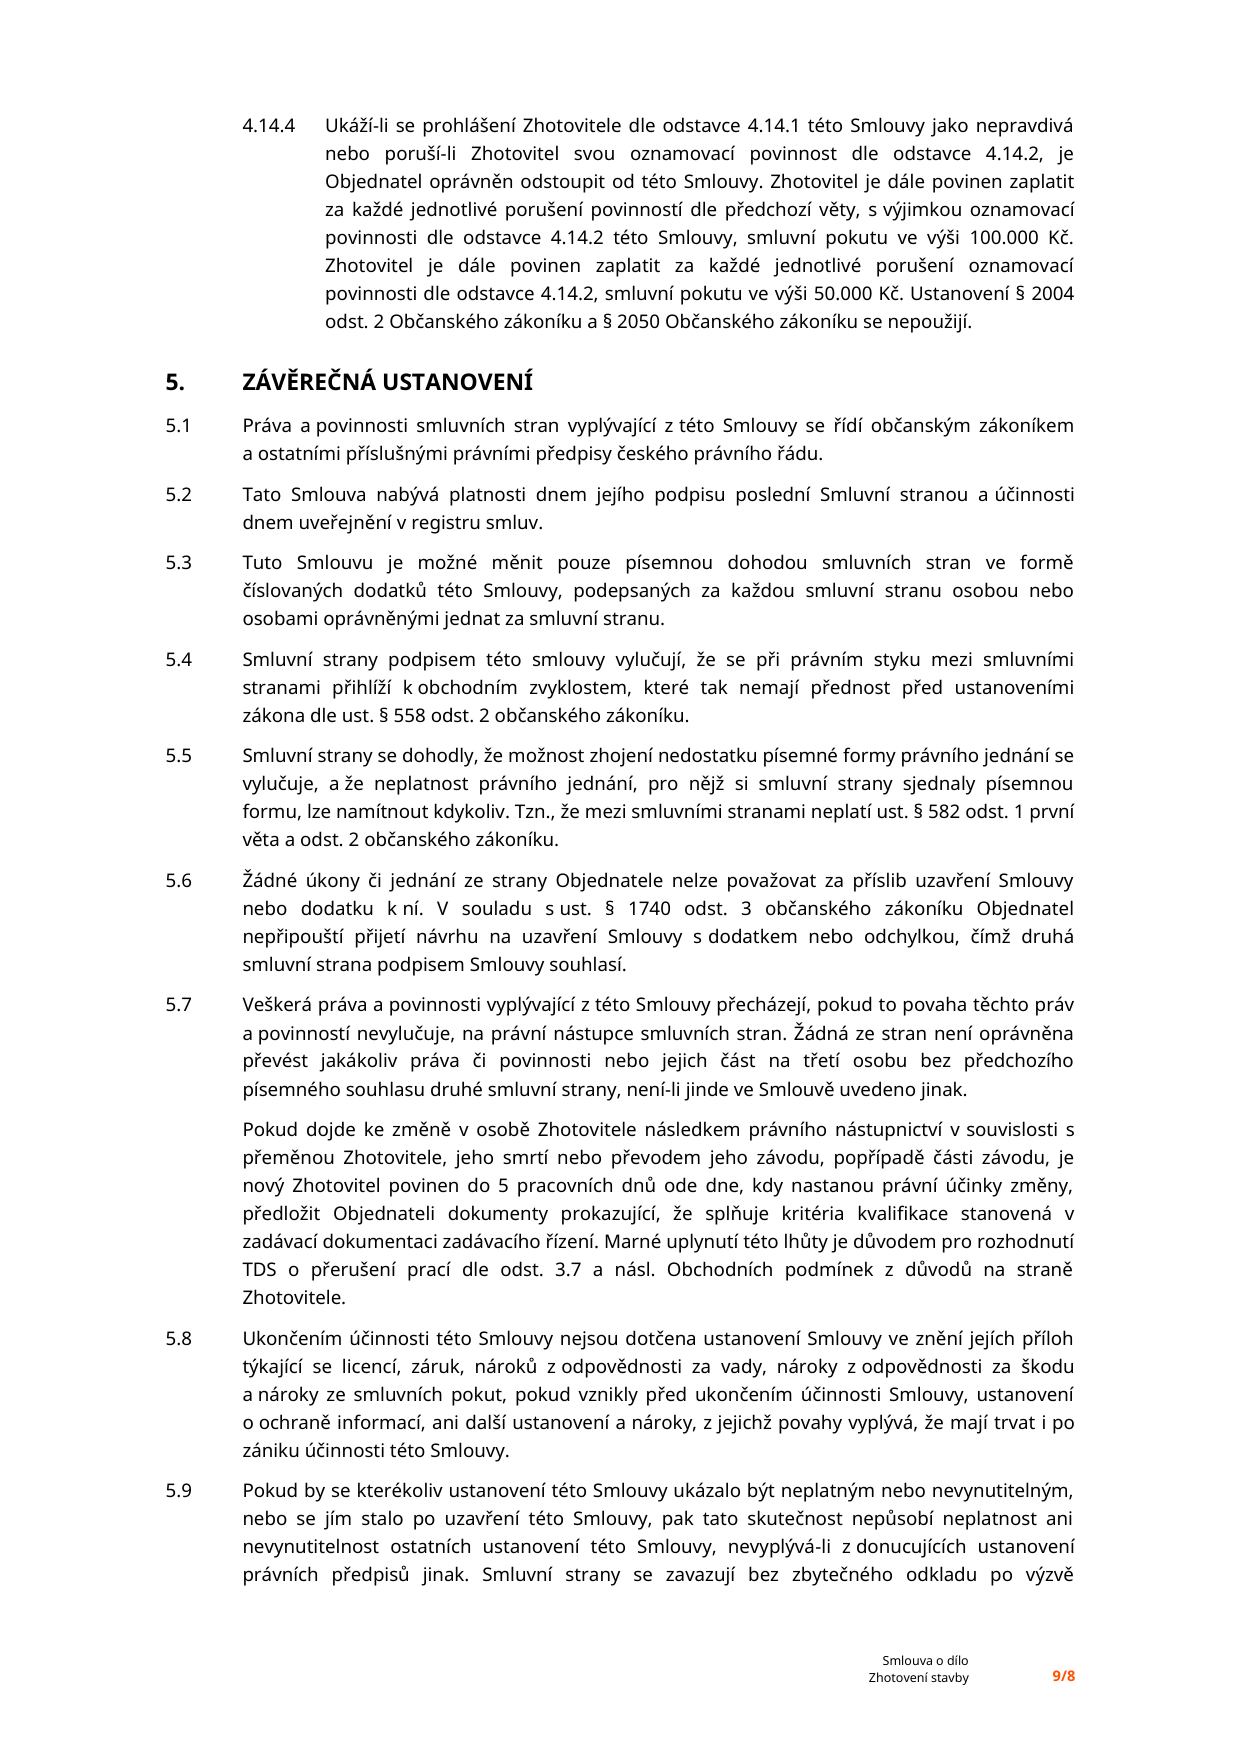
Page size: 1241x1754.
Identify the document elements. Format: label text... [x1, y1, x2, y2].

text ZÁVĚREČNÁ USTANOVENÍ [165, 366, 1075, 397]
text Ukončením účinnosti této Smlouvy nejsou dotčena ustanovení Smlouvy ve znění jejích příloh týkající se licencí, záruk, nároků z odpovědnosti za vady, nároky z odpovědnosti za škodu a nároky ze smluvních pokut, pokud vznikly před ukončením účinnosti Smlouvy, ustanovení o ochraně informací, ani další ustanovení a nároky, z jejichž povahy vyplývá, že mají trvat i po zániku účinnosti této Smlouvy. [165, 1325, 1075, 1463]
list Pokud dojde ke změně v osobě Zhotovitele následkem právního nástupnictví v souvislosti s přeměnou Zhotovitele, jeho smrtí nebo převodem jeho závodu, popřípadě části závodu, je nový Zhotovitel povinen do 5 pracovních dnů ode dne, kdy nastanou právní účinky změny, předložit Objednateli dokumenty prokazující, že splňuje kritéria kvalifikace stanovená v zadávací dokumentaci zadávacího řízení. Marné uplynutí této lhůty je důvodem pro rozhodnutí TDS o přerušení prací dle odst. 3.7 a násl. Obchodních podmínek z důvodů na straně Zhotovitele. [242, 1116, 1075, 1310]
text Smluvní strany podpisem této smlouvy vylučují, že se při právním styku mezi smluvními stranami přihlíží k obchodním zvyklostem, které tak nemají přednost před ustanoveními zákona dle ust. § 558 odst. 2 občanského zákoníku. [165, 646, 1075, 728]
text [165, 1478, 1075, 1587]
text Tuto Smlouvu je možné měnit pouze písemnou dohodou smluvních stran ve formě číslovaných dodatků této Smlouvy, podepsaných za každou smluvní stranu osobou nebo osobami oprávněnými jednat za smluvní stranu. [165, 549, 1075, 631]
text Veškerá práva a povinnosti vyplývající z této Smlouvy přecházejí, pokud to povaha těchto práv a povinností nevylučuje, na právní nástupce smluvních stran. Žádná ze stran není oprávněna převést jakákoliv práva či povinnosti nebo jejich část na třetí osobu bez předchozího písemného souhlasu druhé smluvní strany, není-li jinde ve Smlouvě uvedeno jinak. [165, 992, 1075, 1101]
text Práva a povinnosti smluvních stran vyplývající z této Smlouvy se řídí občanským zákoníkem a ostatními příslušnými právními předpisy českého právního řádu. [165, 412, 1075, 466]
text Žádné úkony či jednání ze strany Objednatele nelze považovat za příslib uzavření Smlouvy nebo dodatku k ní. V souladu s ust. § 1740 odst. 3 občanského zákoníku Objednatel nepřipouští přijetí návrhu na uzavření Smlouvy s dodatkem nebo odchylkou, čímž druhá smluvní strana podpisem Smlouvy souhlasí. [165, 867, 1075, 977]
text Tato Smlouva nabývá platnosti dnem jejího podpisu poslední Smluvní stranou a účinnosti dnem uveřejnění v registru smluv. [165, 481, 1075, 534]
text Smluvní strany se dohodly, že možnost zhojení nedostatku písemné formy právního jednání se vylučuje, a že neplatnost právního jednání, pro nějž si smluvní strany sjednaly písemnou formu, lze namítnout kdykoliv. Tzn., že mezi smluvními stranami neplatí ust. § 582 odst. 1 první věta a odst. 2 občanského zákoníku. [165, 743, 1075, 852]
text Ukáží-li se prohlášení Zhotovitele dle odstavce 4.14.1 této Smlouvy jako nepravdivá nebo poruší-li Zhotovitel svou oznamovací povinnost dle odstavce 4.14.2, je Objednatel oprávněn odstoupit od této Smlouvy. Zhotovitel je dále povinen zaplatit za každé jednotlivé porušení povinností dle předchozí věty, s výjimkou oznamovací povinnosti dle odstavce 4.14.2 této Smlouvy, smluvní pokutu ve výši 100.000 Kč. Zhotovitel je dále povinen zaplatit za každé jednotlivé porušení oznamovací povinnosti dle odstavce 4.14.2, smluvní pokutu ve výši 50.000 Kč. Ustanovení § 2004 odst. 2 Občanského zákoníku a § 2050 Občanského zákoníku se nepoužijí. [242, 112, 1075, 334]
